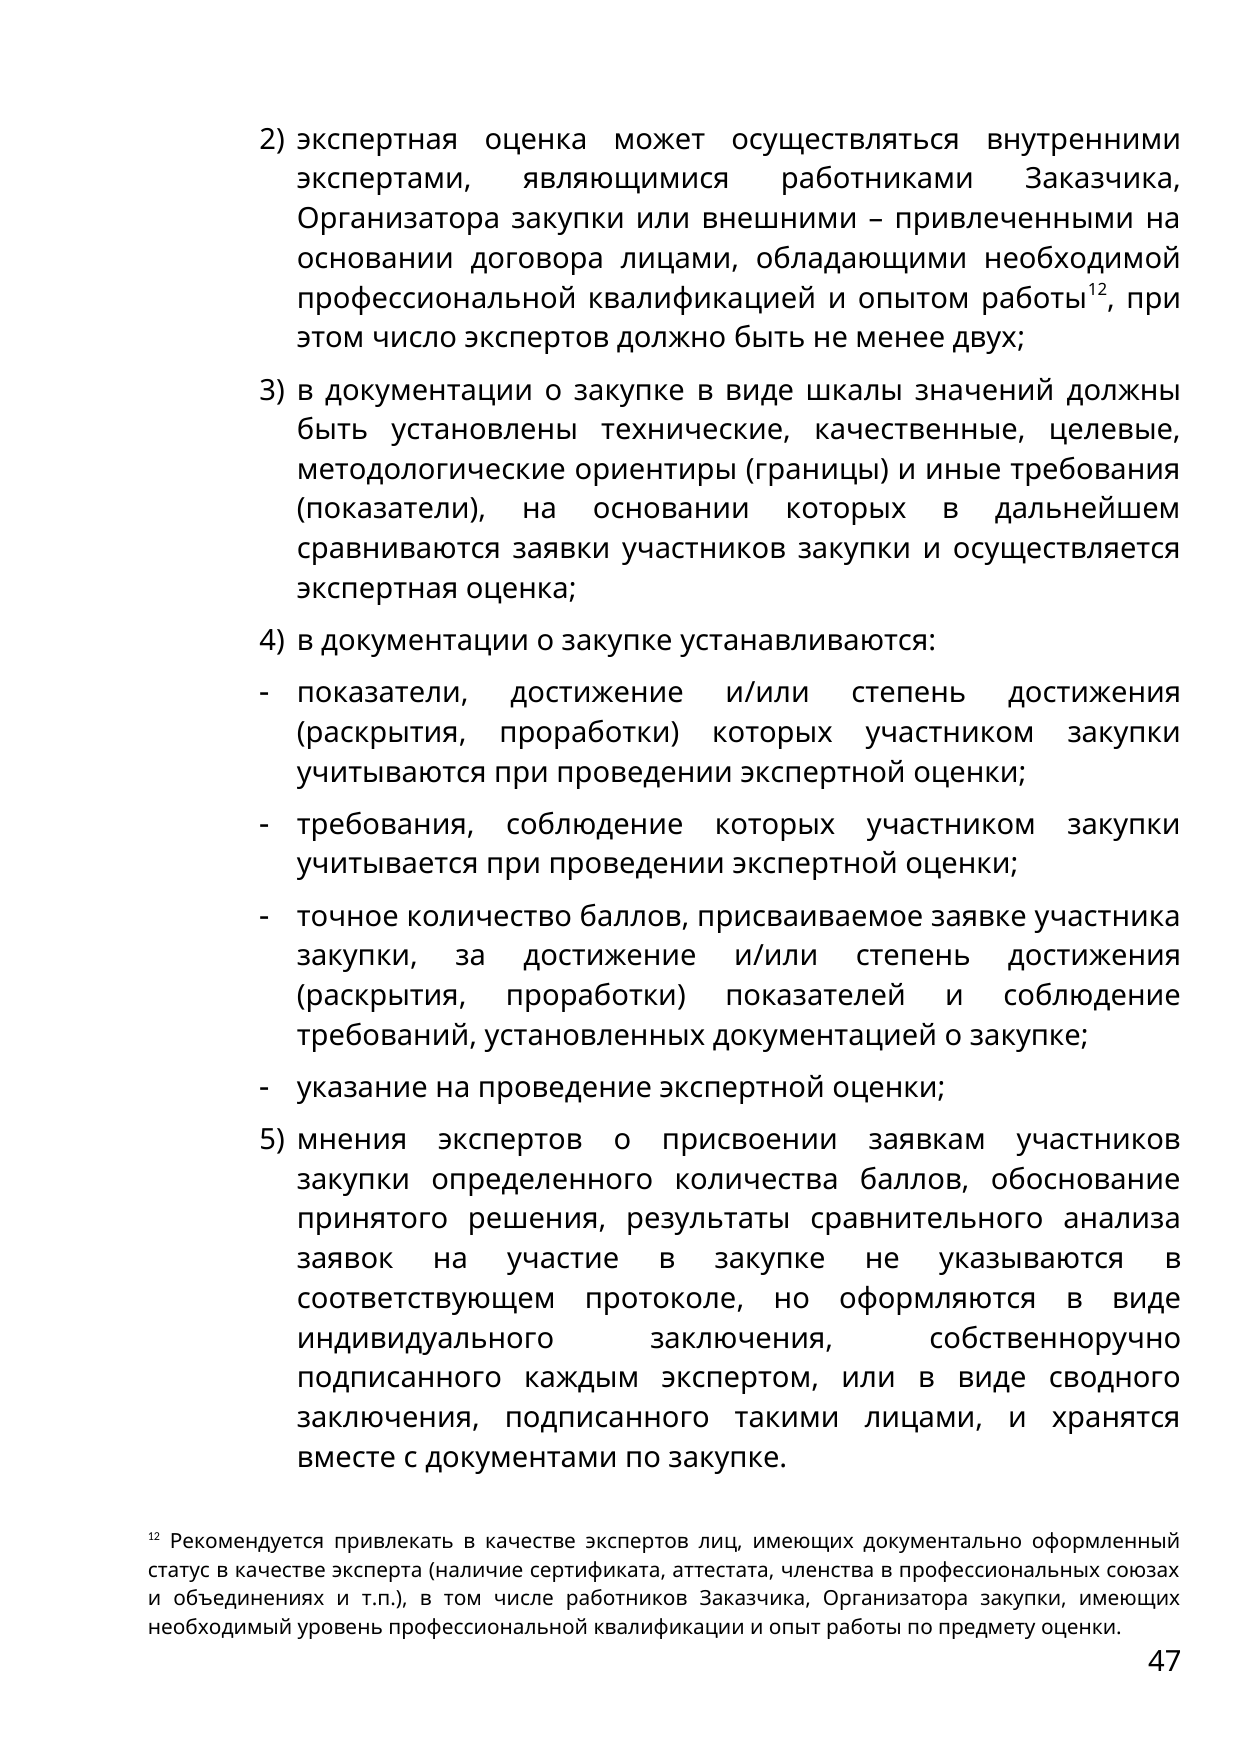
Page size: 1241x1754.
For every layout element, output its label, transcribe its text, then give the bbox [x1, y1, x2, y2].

list указание на проведение экспертной оценки; [259, 1066, 1181, 1106]
list мнения экспертов о присвоении заявкам участников закупки определенного количества баллов, обоснование принятого решения, результаты сравнительного анализа заявок на участие в закупке не указываются в соответствующем протоколе, но оформляются в виде индивидуального заключения, собственноручно подписанного каждым экспертом, или в виде сводного заключения, подписанного такими лицами, и хранятся вместе с документами по закупке. [259, 1118, 1181, 1476]
list показатели, достижение и/или степень достижения (раскрытия, проработки) которых участником закупки учитываются при проведении экспертной оценки; [259, 672, 1181, 791]
list в документации о закупке устанавливаются: [259, 619, 1181, 659]
list экспертная оценка может осуществляться внутренними экспертами, являющимися работниками Заказчика, Организатора закупки или внешними – привлеченными на основании договора лицами, обладающими необходимой профессиональной квалификацией и опытом работы, при этом число экспертов должно быть не менее двух; [259, 118, 1181, 356]
list в документации о закупке в виде шкалы значений должны быть установлены технические, качественные, целевые, методологические ориентиры (границы) и иные требования (показатели), на основании которых в дальнейшем сравниваются заявки участников закупки и осуществляется экспертная оценка; [259, 369, 1181, 607]
list требования, соблюдение которых участником закупки учитывается при проведении экспертной оценки; [259, 803, 1181, 882]
list точное количество баллов, присваиваемое заявке участника закупки, за достижение и/или степень достижения (раскрытия, проработки) показателей и соблюдение требований, установленных документацией о закупке; [259, 895, 1181, 1054]
